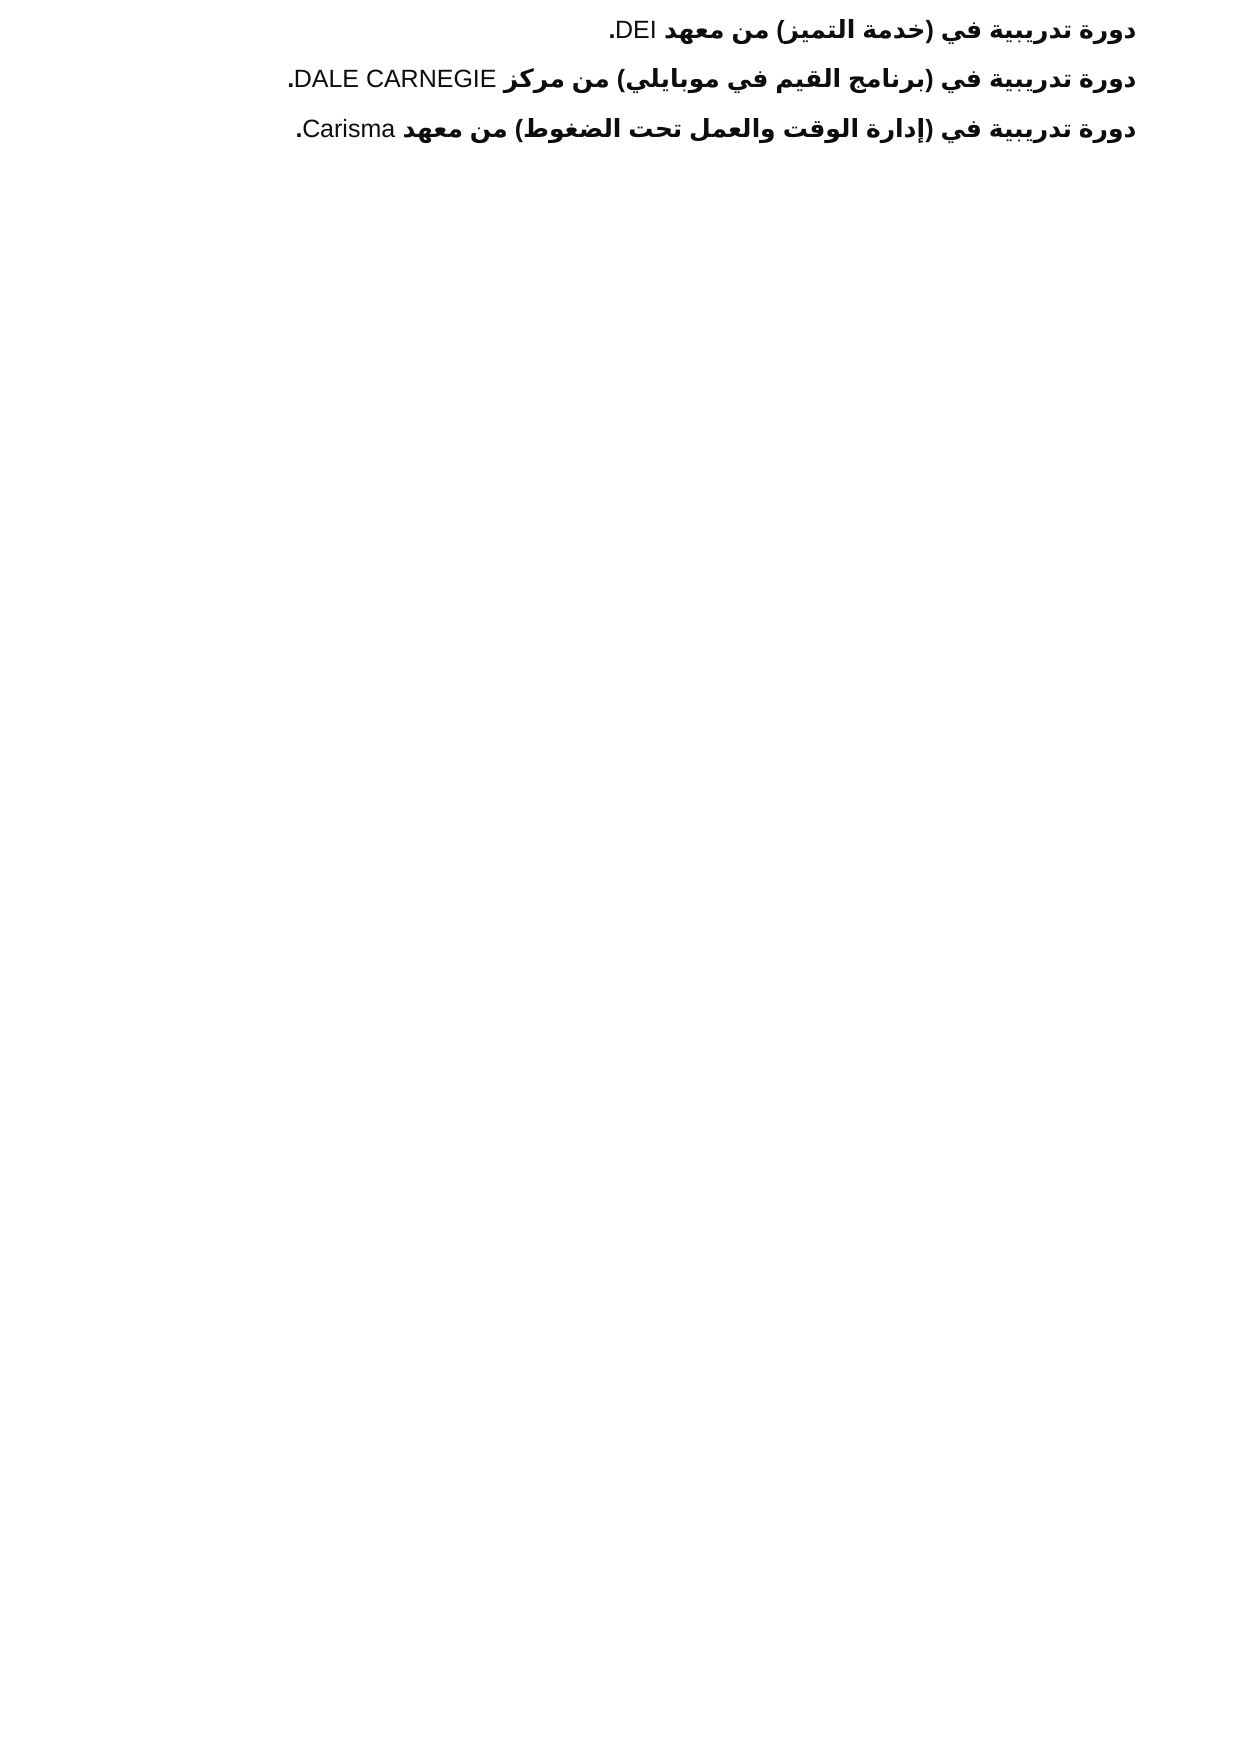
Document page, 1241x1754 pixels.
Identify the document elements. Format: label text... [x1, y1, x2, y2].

text دورة تدريبية في (خدمة التميز) من معهد DEI. [103, 15, 1137, 43]
text دورة تدريبية في (إدارة الوقت والعمل تحت الضغوط) من معهد Carisma. [103, 114, 1137, 143]
text دورة تدريبية في (برنامج القيم في موبايلي) من مركز DALE CARNEGIE. [103, 64, 1137, 93]
